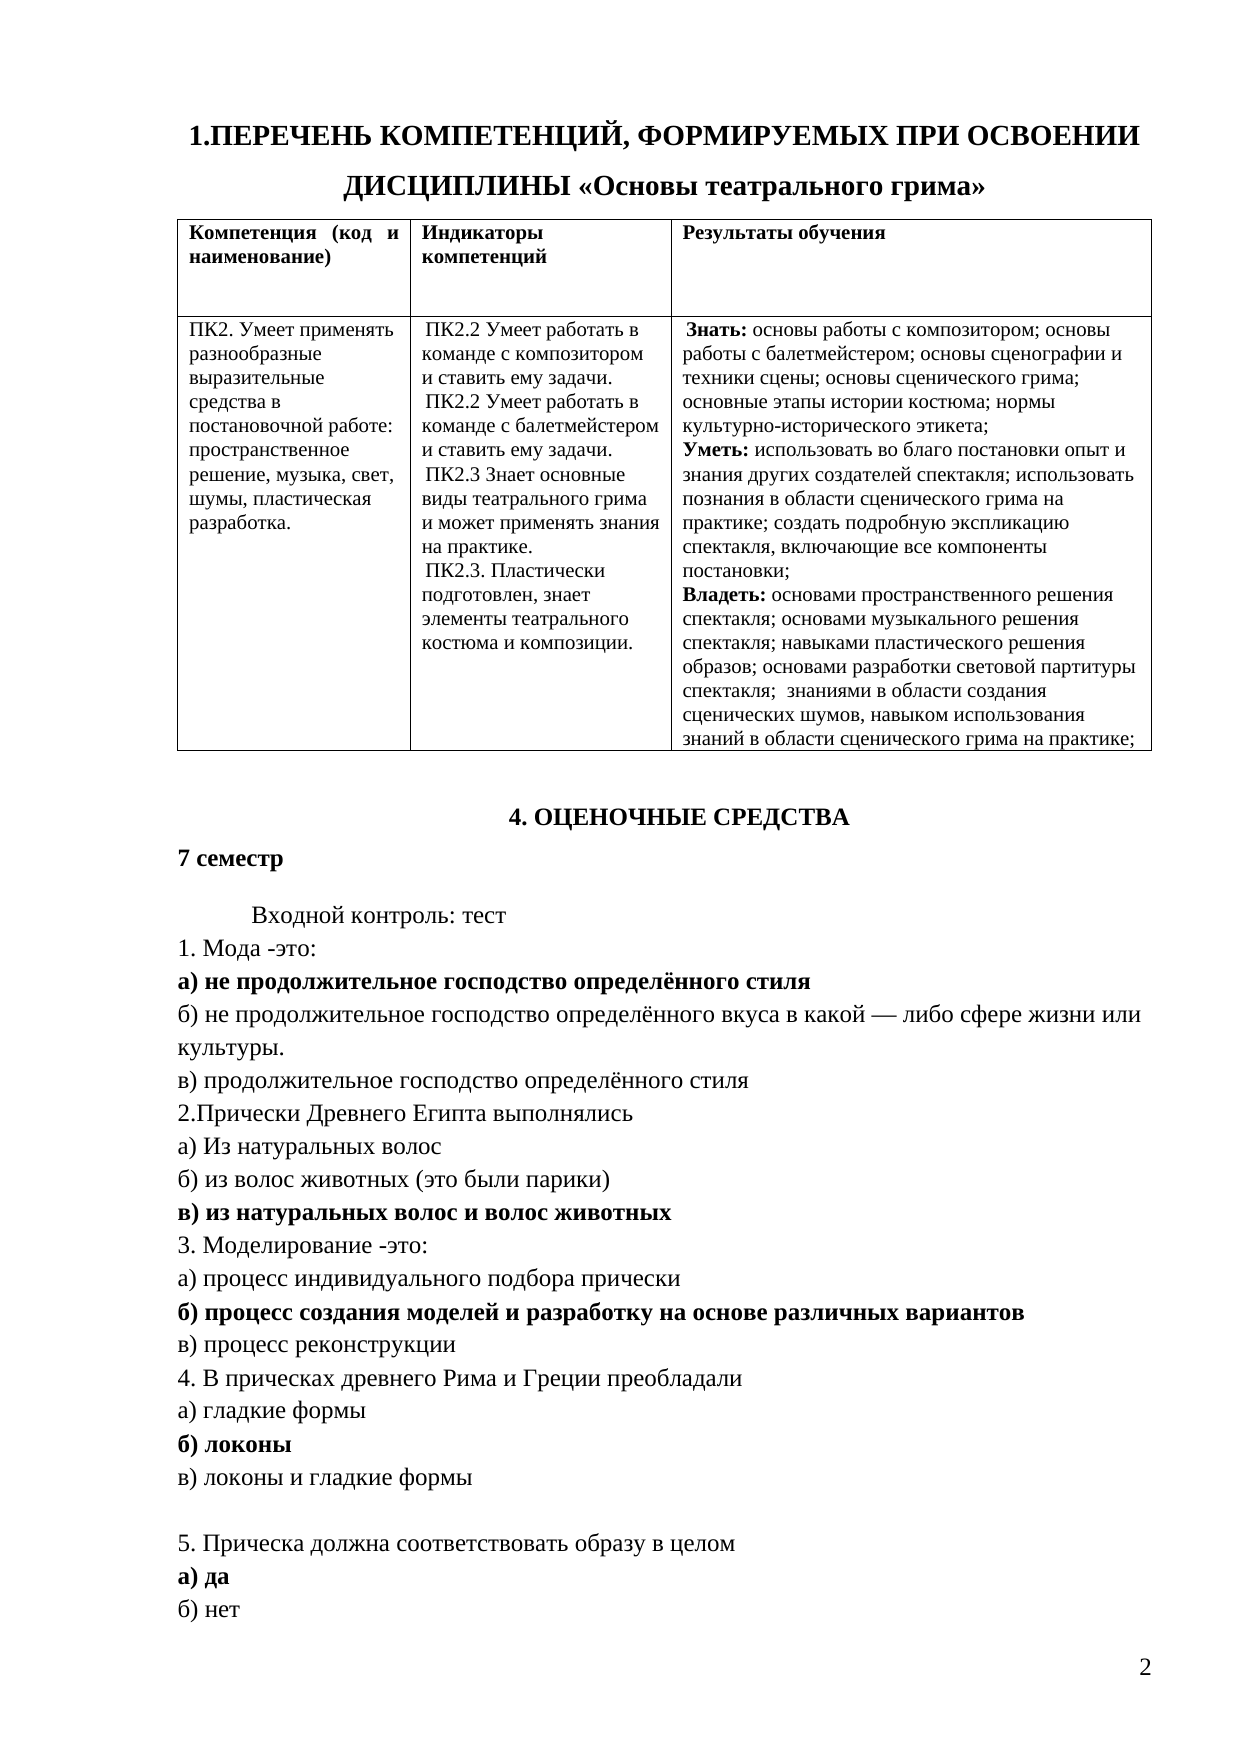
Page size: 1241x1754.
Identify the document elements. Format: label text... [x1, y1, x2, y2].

list 5. Прическа должна соответствовать образу в целом [177, 1528, 1152, 1556]
list 3. Моделирование -это: [177, 1231, 1152, 1259]
list б) нет [177, 1594, 1152, 1622]
table_header Результаты обучения [672, 220, 1151, 316]
list а) Из натуральных волос [177, 1131, 1152, 1160]
list 4. В прическах древнего Рима и Греции преобладали [177, 1363, 1152, 1391]
list 2.Прически Древнего Египта выполнялись [177, 1098, 1152, 1127]
list а) процесс индивидуального подбора прически [177, 1263, 1152, 1292]
list в) процесс реконструкции [177, 1329, 1152, 1358]
text 1.ПЕРЕЧЕНЬ КОМПЕТЕНЦИЙ, ФОРМИРУЕМЫХ ПРИ ОСВОЕНИИ ДИСЦИПЛИНЫ «Основы театрального грима» [177, 118, 1152, 202]
list б) не продолжительное господство определённого вкуса в какой — либо сфере жизни или культуры. [177, 999, 1152, 1061]
list 1. Мода -это: [177, 933, 1152, 962]
list в) локоны и гладкие формы [177, 1462, 1152, 1490]
table_cell Знать: основы работы с композитором; основы работы с балетмейстером; основы сценографии и техники сцены; основы сценического грима; основные этапы истории костюма; нормы культурно-исторического этикета; Уметь: использовать во благо постановки опыт и знания других создателей спектакля; использовать познания в области сценического грима на практике; создать подробную экспликацию спектакля, включающие все компоненты постановки; Владеть: основами пространственного решения спектакля; основами музыкального решения спектакля; навыками пластического решения образов; основами разработки световой партитуры спектакля; знаниями в области создания сценических шумов, навыком использования знаний в области сценического грима на практике; [672, 317, 1151, 750]
list а) да [177, 1561, 1152, 1589]
text 4. ОЦЕНОЧНЫЕ СРЕДСТВА [207, 802, 1152, 830]
list б) процесс создания моделей и разработку на основе различных вариантов [177, 1297, 1152, 1325]
table_header Индикаторы компетенций [411, 220, 671, 316]
table_cell ПК2.2 Умеет работать в команде с композитором и ставить ему задачи. ПК2.2 Умеет работать в команде с балетмейстером и ставить ему задачи. ПК2.3 Знает основные виды театрального грима и может применять знания на практике. ПК2.3. Пластически подготовлен, знает элементы театрального костюма и композиции. [411, 317, 671, 750]
text 7 семестр [177, 843, 1152, 872]
table_header Компетенция (код и наименование) [178, 220, 410, 316]
text Входной контроль: тест [177, 900, 1152, 929]
table_cell ПК2. Умеет применять разнообразные выразительные средства в постановочной работе: пространственное решение, музыка, свет, шумы, пластическая разработка. [178, 317, 410, 750]
list б) из волос животных (это были парики) [177, 1164, 1152, 1193]
list б) локоны [177, 1429, 1152, 1457]
list в) из натуральных волос и волос животных [177, 1197, 1152, 1226]
list а) не продолжительное господство определённого стиля [177, 966, 1152, 995]
list а) гладкие формы [177, 1396, 1152, 1424]
list в) продолжительное господство определённого стиля [177, 1065, 1152, 1094]
